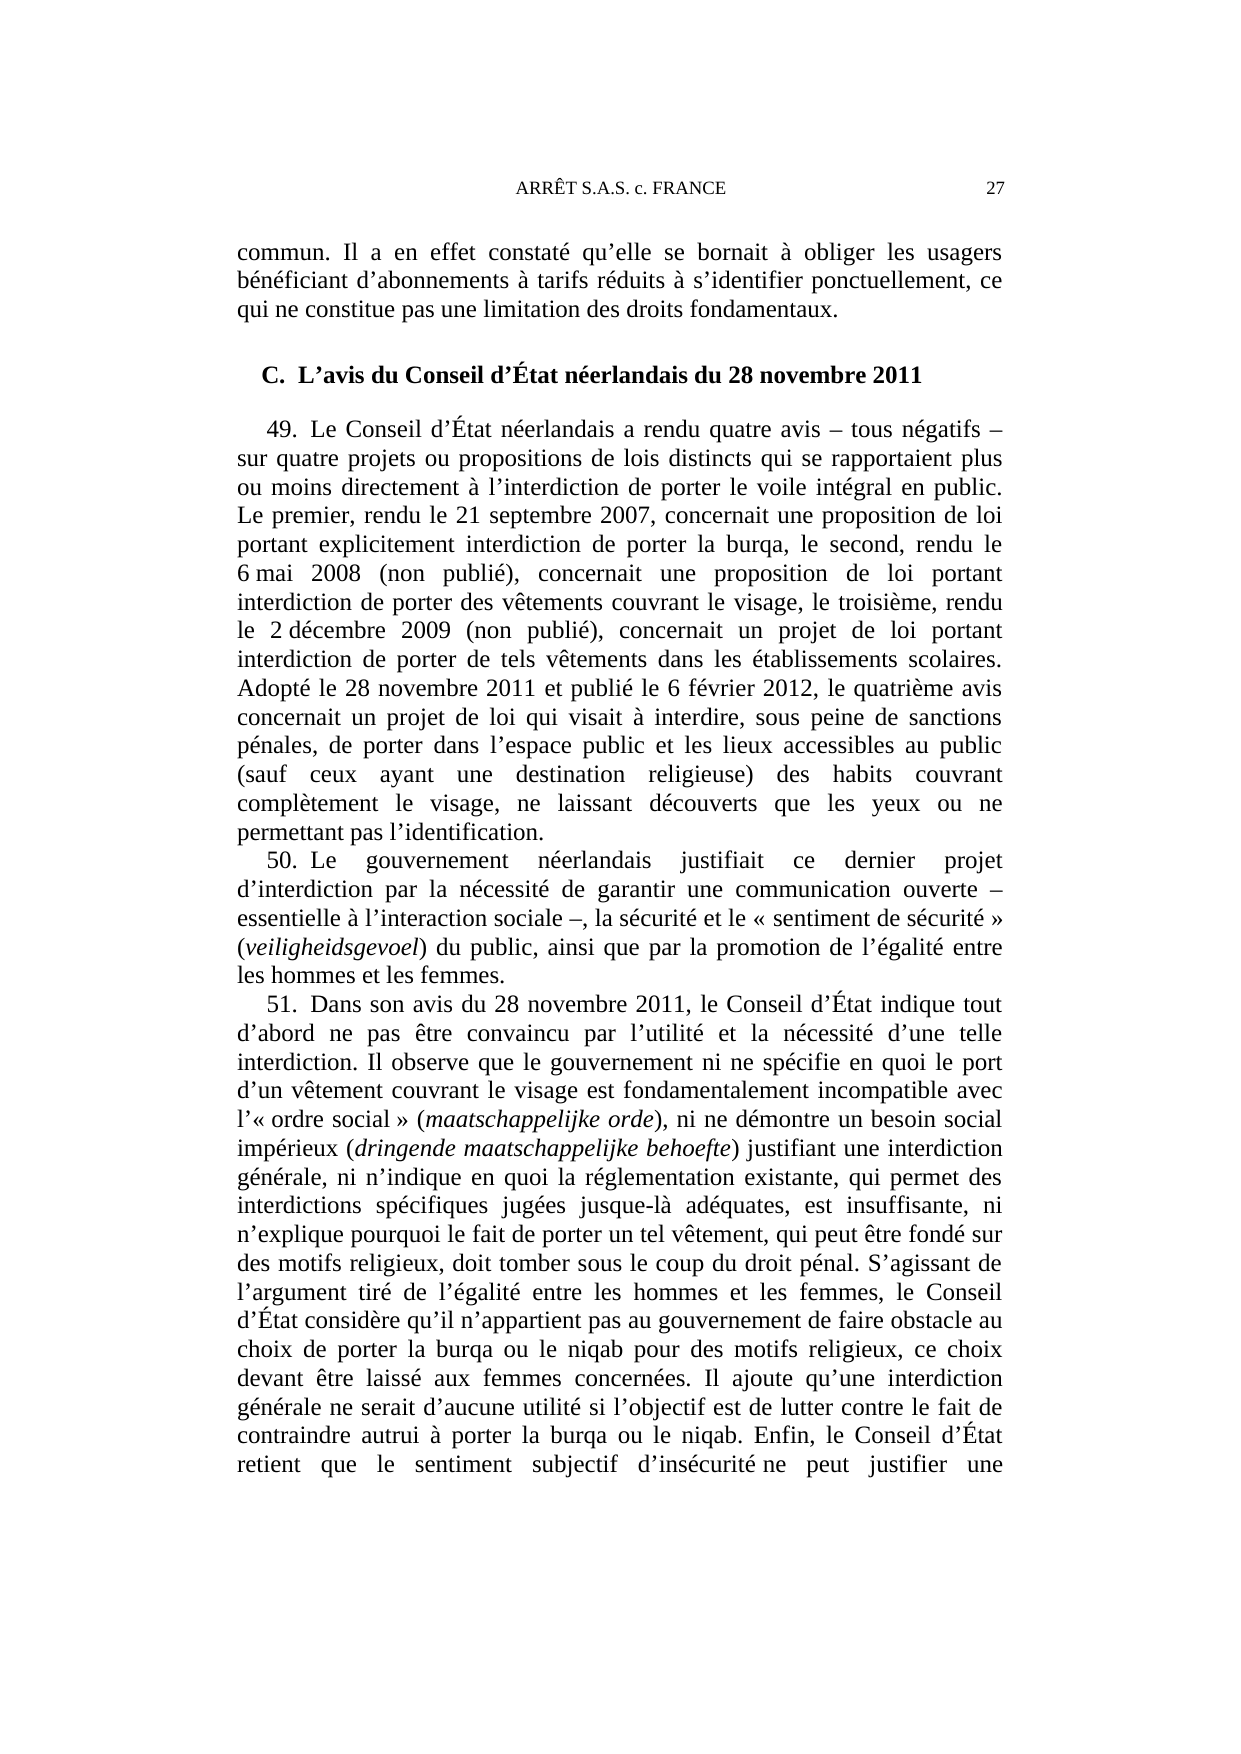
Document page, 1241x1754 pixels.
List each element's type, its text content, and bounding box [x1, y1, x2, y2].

subtitle C. L’avis du Conseil d’État néerlandais du 28 novembre 2011 [261, 361, 1003, 389]
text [237, 237, 1003, 323]
text 49. Le Conseil d’État néerlandais a rendu quatre avis – tous négatifs – sur quatre projets ou propositions de lois distincts qui se rapportaient plus ou moins directement à l’interdiction de porter le voile intégral en public. Le premier, rendu le 21 septembre 2007, concernait une proposition de loi portant explicitement interdiction de porter la burqa, le second, rendu le 6 mai 2008 (non publié), concernait une proposition de loi portant interdiction de porter des vêtements couvrant le visage, le troisième, rendu le 2 décembre 2009 (non publié), concernait un projet de loi portant interdiction de porter de tels vêtements dans les établissements scolaires. Adopté le 28 novembre 2011 et publié le 6 février 2012, le quatrième avis concernait un projet de loi qui visait à interdire, sous peine de sanctions pénales, de porter dans l’espace public et les lieux accessibles au public (sauf ceux ayant une destination religieuse) des habits couvrant complètement le visage, ne laissant découverts que les yeux ou ne permettant pas l’identification. [237, 414, 1003, 846]
text 50. Le gouvernement néerlandais justifiait ce dernier projet d’interdiction par la nécessité de garantir une communication ouverte – essentielle à l’interaction sociale –, la sécurité et le « sentiment de sécurité » (veiligheidsgevoel) du public, ainsi que par la promotion de l’égalité entre les hommes et les femmes. [237, 846, 1003, 989]
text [237, 989, 1003, 1478]
